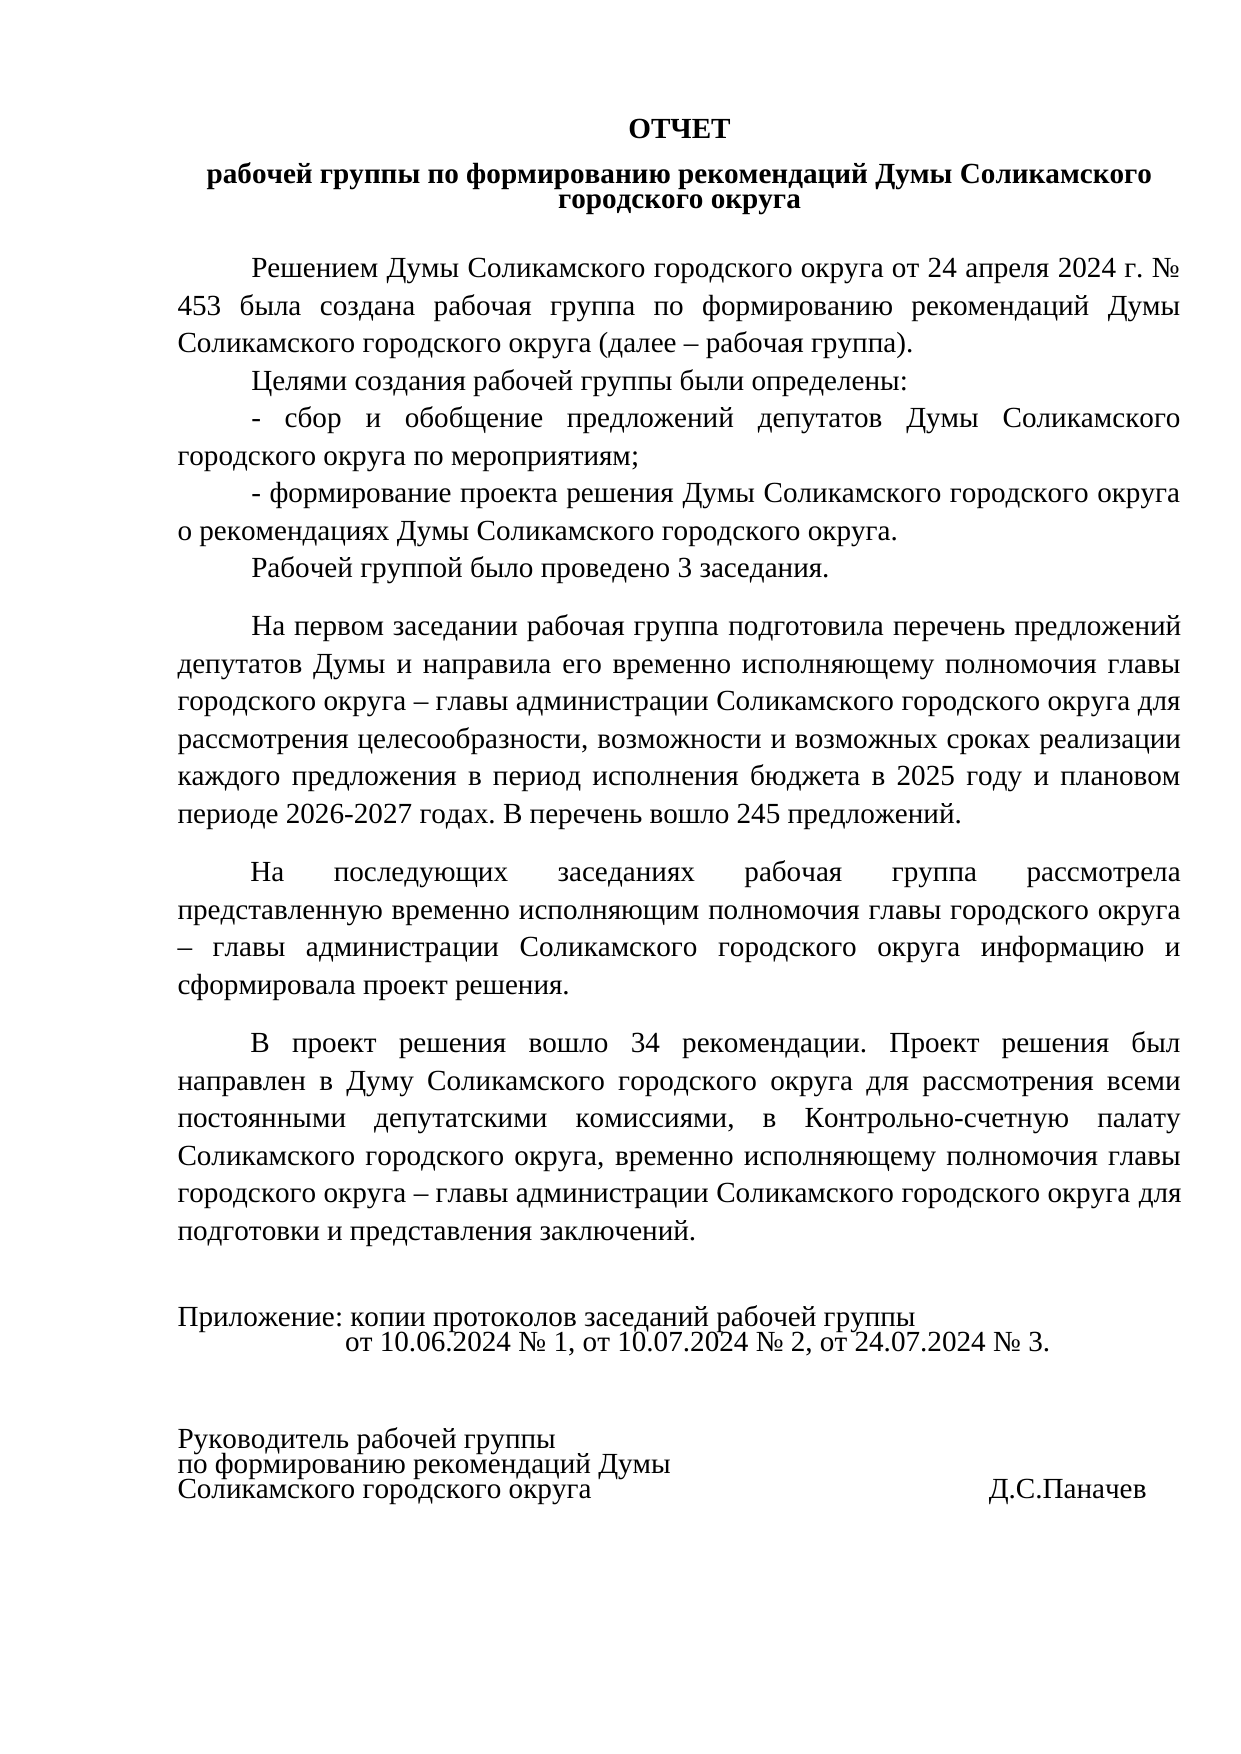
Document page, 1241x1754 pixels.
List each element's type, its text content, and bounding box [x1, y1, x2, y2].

text На последующих заседаниях рабочая группа рассмотрела представленную временно исполняющим полномочия главы городского округа – главы администрации Соликамского городского округа информацию и сформировала проект решения. [177, 852, 1181, 1002]
text рабочей группы по формированию рекомендаций Думы Соликамского городского округа [177, 164, 1181, 214]
text Соликамского городского округа Д.С.Паначев [177, 1478, 1181, 1503]
text В проект решения вошло 34 рекомендации. Проект решения был направлен в Думу Соликамского городского округа для рассмотрения всеми постоянными депутатскими комиссиями, в Контрольно-счетную палату Соликамского городского округа, временно исполняющему полномочия главы городского округа – главы администрации Соликамского городского округа для подготовки и представления заключений. [177, 1022, 1181, 1247]
text Рабочей группой было проведено 3 заседания. [177, 547, 1181, 585]
text - формирование проекта решения Думы Соликамского городского округа о рекомендациях Думы Соликамского городского округа. [177, 472, 1181, 547]
text - сбор и обобщение предложений депутатов Думы Соликамского городского округа по мероприятиям; [177, 397, 1181, 472]
text по формированию рекомендаций Думы [225, 1453, 1181, 1478]
text На первом заседании рабочая группа подготовила перечень предложений депутатов Думы и направила его временно исполняющему полномочия главы городского округа – главы администрации Соликамского городского округа для рассмотрения целесообразности, возможности и возможных сроках реализации каждого предложения в период исполнения бюджета в 2025 году и плановом периоде 2026-2027 годах. В перечень вошло 245 предложений. [177, 606, 1181, 831]
text Руководитель рабочей группы [177, 1428, 1181, 1453]
text ОТЧЕТ [177, 118, 1181, 143]
text Решением Думы Соликамского городского округа от 24 апреля 2024 г. № 453 была создана рабочая группа по формированию рекомендаций Думы Соликамского городского округа (далее – рабочая группа). [177, 247, 1181, 360]
text Приложение: копии протоколов заседаний рабочей группы [177, 1307, 1181, 1332]
text от 10.06.2024 № 1, от 10.07.2024 № 2, от 24.07.2024 № 3. [177, 1332, 1181, 1357]
text Целями создания рабочей группы были определены: [177, 360, 1181, 397]
